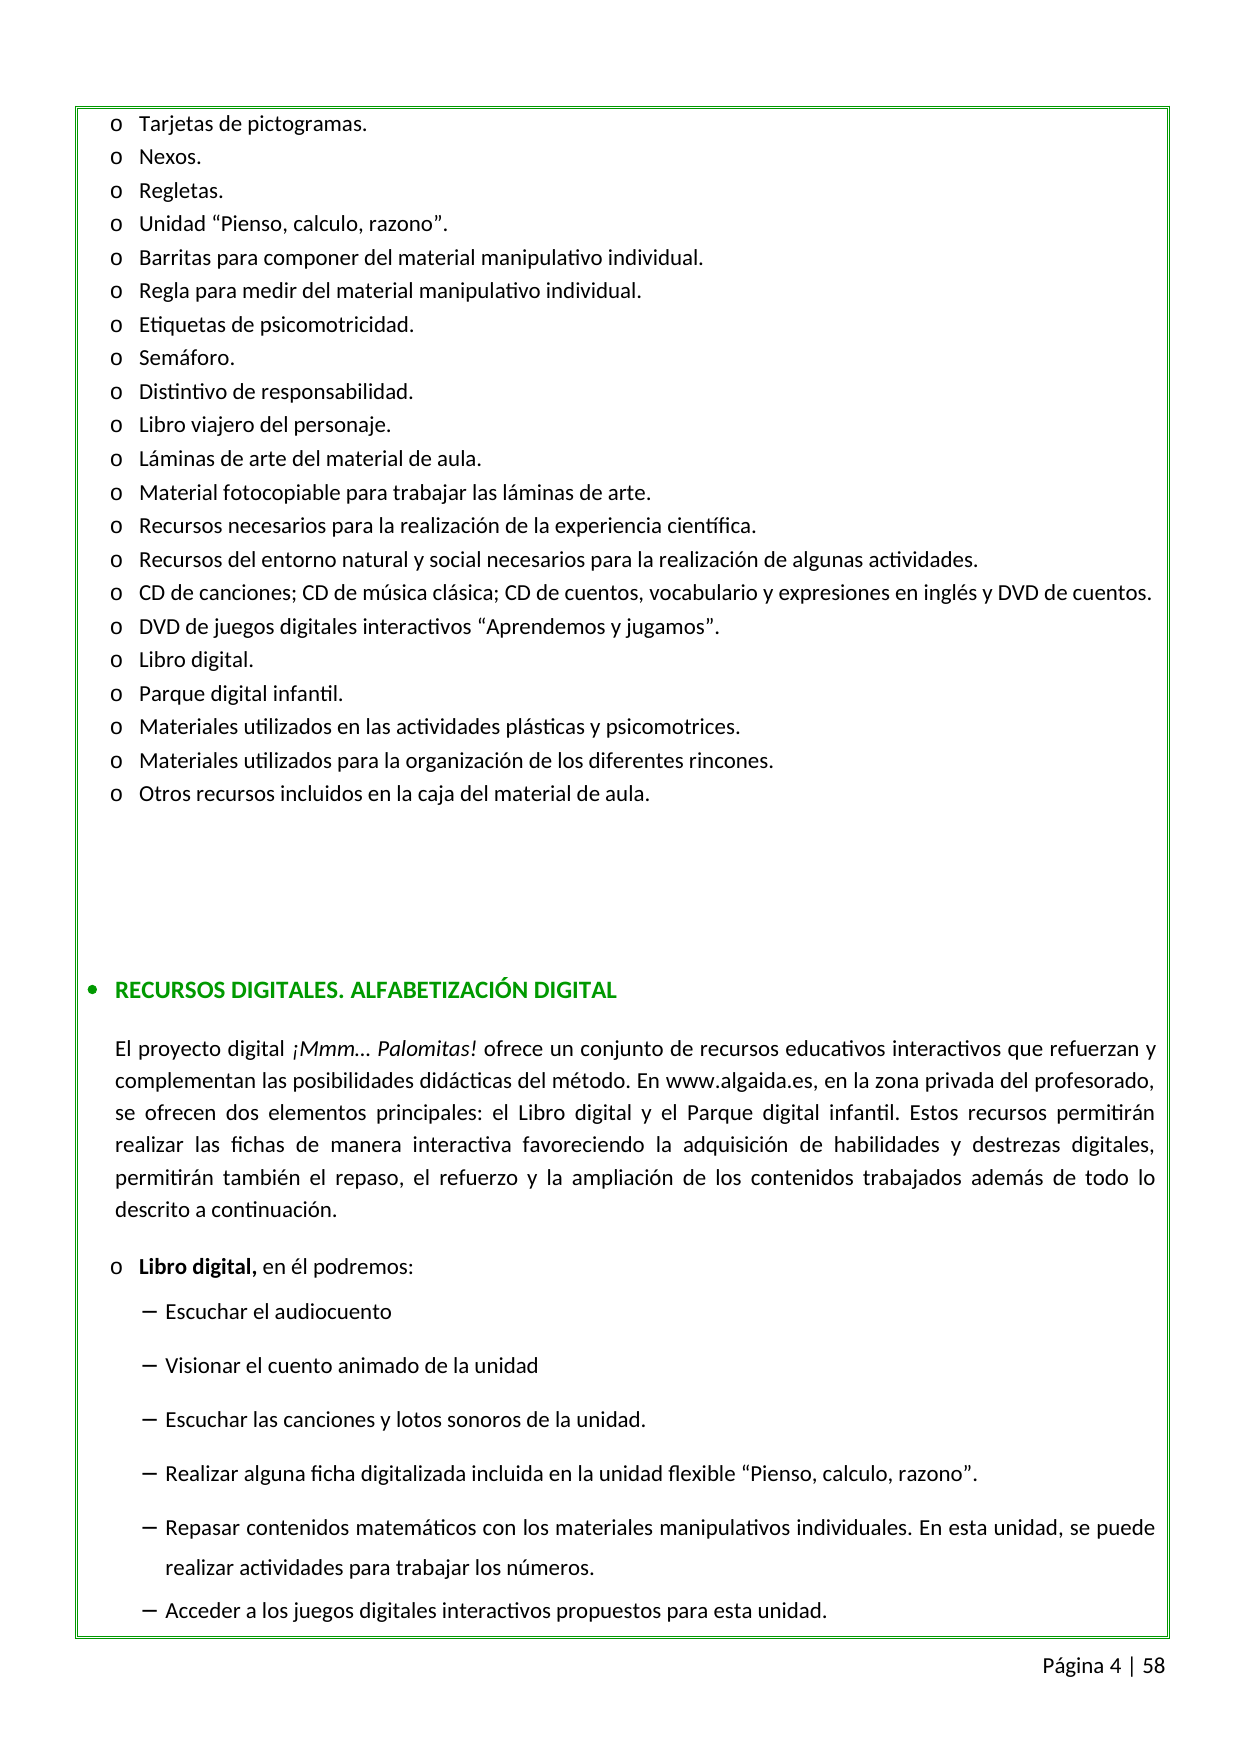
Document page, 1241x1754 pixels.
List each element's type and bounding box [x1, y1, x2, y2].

table_header [78, 109, 1167, 1636]
